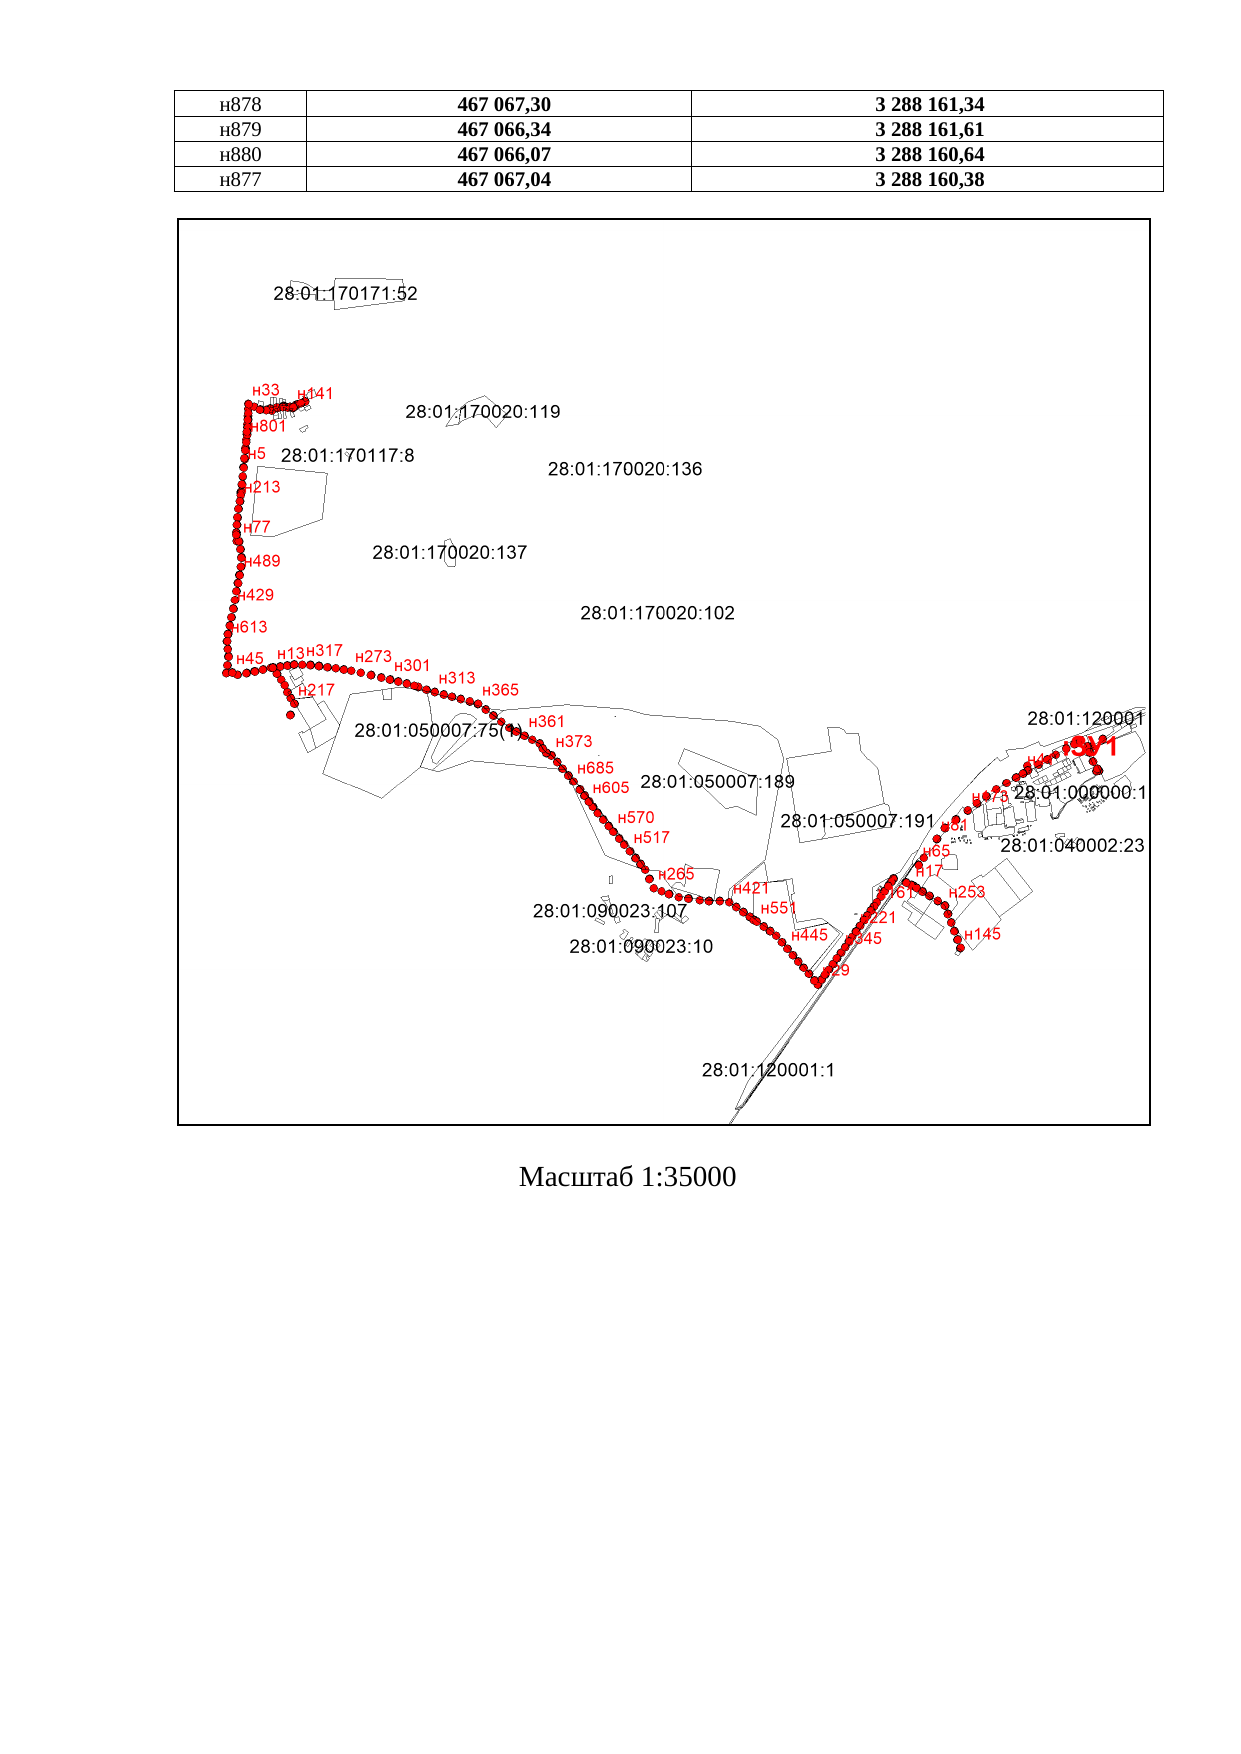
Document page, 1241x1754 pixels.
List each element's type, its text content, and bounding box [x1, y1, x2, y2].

text Масштаб 1:35000 [177, 1159, 1078, 1193]
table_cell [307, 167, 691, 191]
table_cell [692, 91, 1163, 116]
picture [179, 220, 1149, 1124]
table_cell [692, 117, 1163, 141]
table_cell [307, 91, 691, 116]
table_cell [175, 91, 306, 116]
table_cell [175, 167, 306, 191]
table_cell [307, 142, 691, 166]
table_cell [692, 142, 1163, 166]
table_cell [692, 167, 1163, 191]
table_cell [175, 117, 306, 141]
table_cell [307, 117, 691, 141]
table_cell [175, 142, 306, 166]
